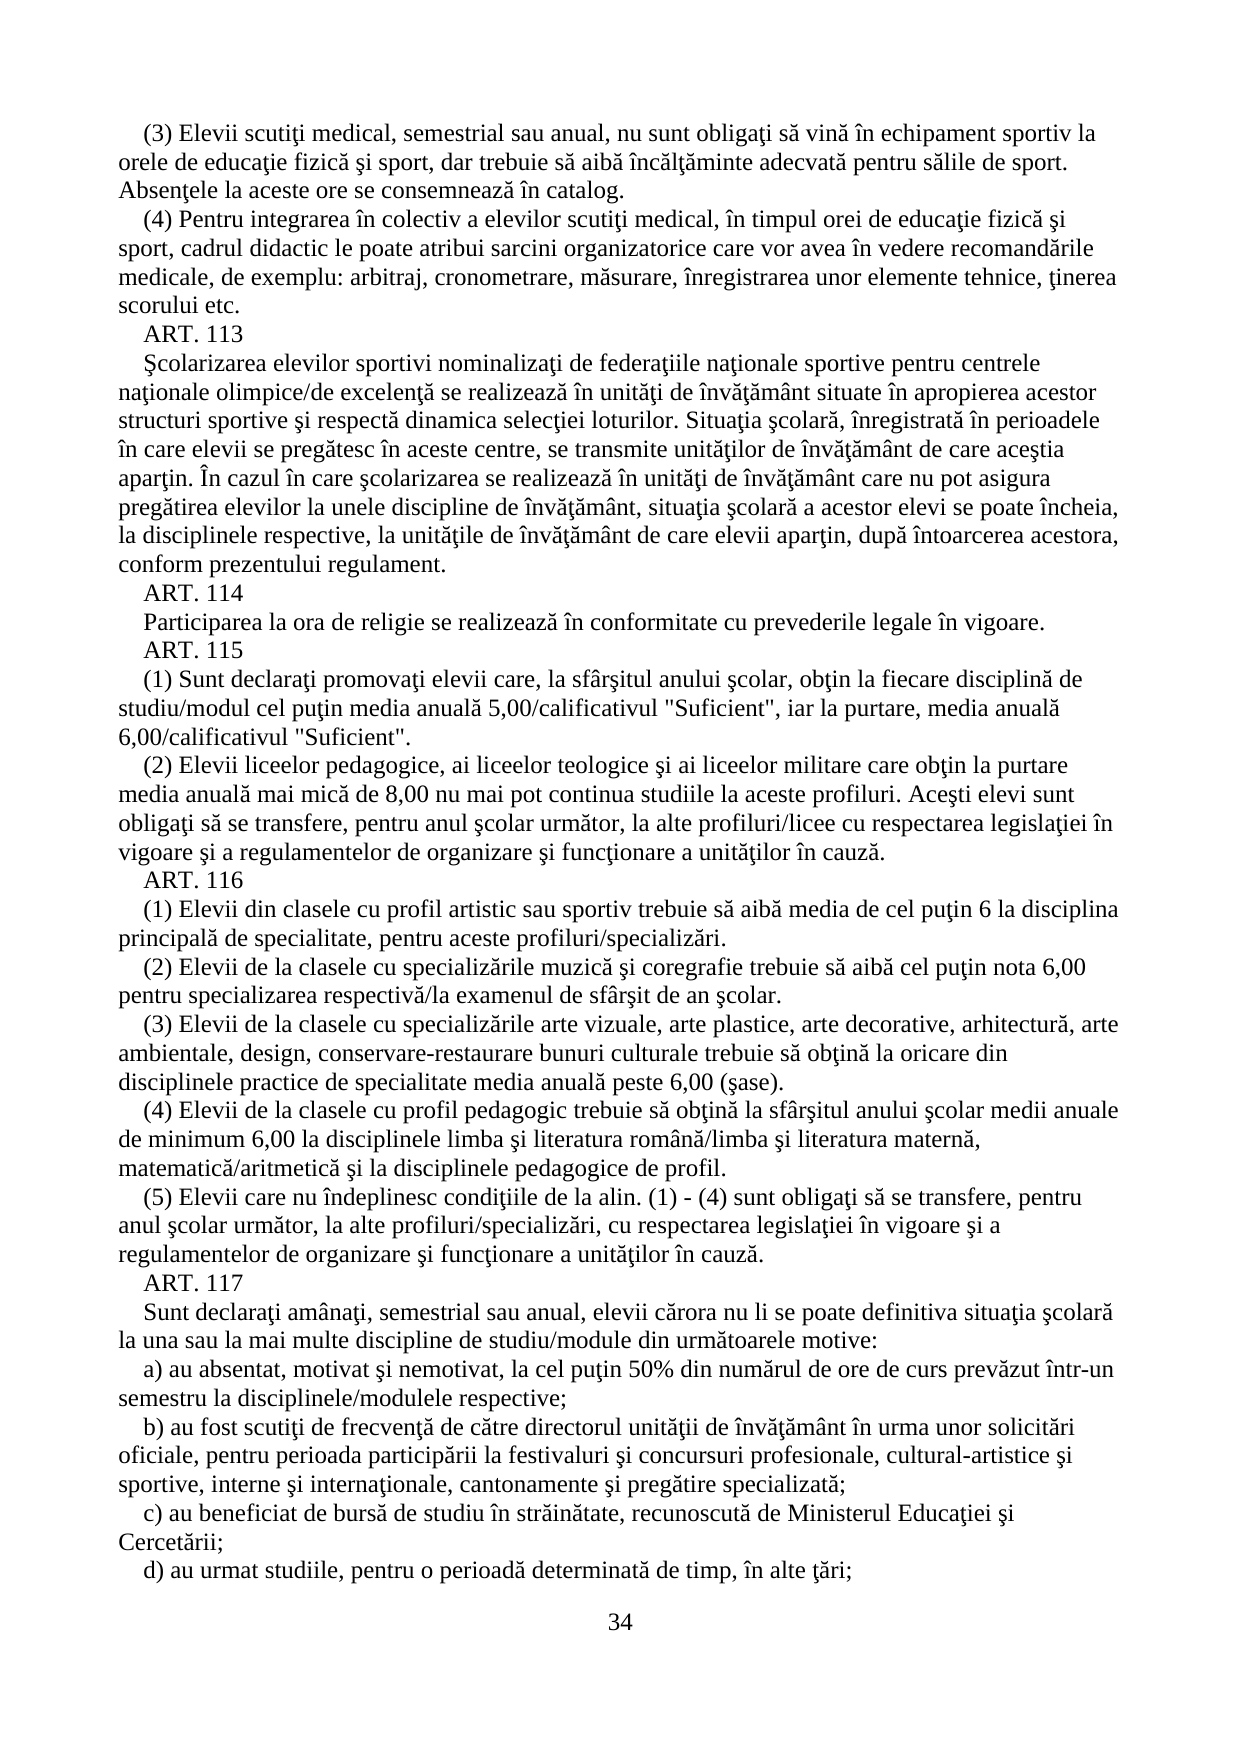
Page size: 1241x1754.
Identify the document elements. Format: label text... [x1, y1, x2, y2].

text (3) Elevii scutiţi medical, semestrial sau anual, nu sunt obligaţi să vină în echipament sportiv la orele de educaţie fizică şi sport, dar trebuie să aibă încălţăminte adecvată pentru sălile de sport. Absenţele la aceste ore se consemnează în catalog. [118, 118, 1122, 204]
text d) au urmat studiile, pentru o perioadă determinată de timp, în alte ţări; [118, 1556, 1122, 1584]
text (4) Elevii de la clasele cu profil pedagogic trebuie să obţină la sfârşitul anului şcolar medii anuale de minimum 6,00 la disciplinele limba şi literatura română/limba şi literatura maternă, matematică/aritmetică şi la disciplinele pedagogice de profil. [118, 1096, 1122, 1182]
text (1) Sunt declaraţi promovaţi elevii care, la sfârşitul anului şcolar, obţin la fiecare disciplină de studiu/modul cel puţin media anuală 5,00/calificativul "Suficient", iar la purtare, media anuală 6,00/calificativul "Suficient". [118, 664, 1122, 751]
text Şcolarizarea elevilor sportivi nominalizaţi de federaţiile naţionale sportive pentru centrele naţionale olimpice/de excelenţă se realizează în unităţi de învăţământ situate în apropierea acestor structuri sportive şi respectă dinamica selecţiei loturilor. Situaţia şcolară, înregistrată în perioadele în care elevii se pregătesc în aceste centre, se transmite unităţilor de învăţământ de care aceştia aparţin. În cazul în care şcolarizarea se realizează în unităţi de învăţământ care nu pot asigura pregătirea elevilor la unele discipline de învăţământ, situaţia şcolară a acestor elevi se poate încheia, la disciplinele respective, la unităţile de învăţământ de care elevii aparţin, după întoarcerea acestora, conform prezentului regulament. [118, 348, 1122, 578]
text ART. 116 [118, 866, 1122, 894]
text Sunt declaraţi amânaţi, semestrial sau anual, elevii cărora nu li se poate definitiva situaţia şcolară la una sau la mai multe discipline de studiu/module din următoarele motive: [118, 1297, 1122, 1354]
text a) au absentat, motivat şi nemotivat, la cel puţin 50% din numărul de ore de curs prevăzut într-un semestru la disciplinele/modulele respective; [118, 1354, 1122, 1412]
text ART. 114 [118, 578, 1122, 607]
text (1) Elevii din clasele cu profil artistic sau sportiv trebuie să aibă media de cel puţin 6 la disciplina principală de specialitate, pentru aceste profiluri/specializări. [118, 894, 1122, 952]
text ART. 115 [118, 636, 1122, 664]
text (5) Elevii care nu îndeplinesc condiţiile de la alin. (1) - (4) sunt obligaţi să se transfere, pentru anul şcolar următor, la alte profiluri/specializări, cu respectarea legislaţiei în vigoare şi a regulamentelor de organizare şi funcţionare a unităţilor în cauză. [118, 1182, 1122, 1268]
text c) au beneficiat de bursă de studiu în străinătate, recunoscută de Ministerul Educaţiei şi Cercetării; [118, 1498, 1122, 1556]
text (3) Elevii de la clasele cu specializările arte vizuale, arte plastice, arte decorative, arhitectură, arte ambientale, design, conservare-restaurare bunuri culturale trebuie să obţină la oricare din disciplinele practice de specialitate media anuală peste 6,00 (şase). [118, 1009, 1122, 1096]
text (4) Pentru integrarea în colectiv a elevilor scutiţi medical, în timpul orei de educaţie fizică şi sport, cadrul didactic le poate atribui sarcini organizatorice care vor avea în vedere recomandările medicale, de exemplu: arbitraj, cronometrare, măsurare, înregistrarea unor elemente tehnice, ţinerea scorului etc. [118, 204, 1122, 319]
text (2) Elevii liceelor pedagogice, ai liceelor teologice şi ai liceelor militare care obţin la purtare media anuală mai mică de 8,00 nu mai pot continua studiile la aceste profiluri. Aceşti elevi sunt obligaţi să se transfere, pentru anul şcolar următor, la alte profiluri/licee cu respectarea legislaţiei în vigoare şi a regulamentelor de organizare şi funcţionare a unităţilor în cauză. [118, 751, 1122, 866]
text ART. 117 [118, 1268, 1122, 1297]
text (2) Elevii de la clasele cu specializările muzică şi coregrafie trebuie să aibă cel puţin nota 6,00 pentru specializarea respectivă/la examenul de sfârşit de an şcolar. [118, 952, 1122, 1009]
text ART. 113 [118, 319, 1122, 348]
text b) au fost scutiţi de frecvenţă de către directorul unităţii de învăţământ în urma unor solicitări oficiale, pentru perioada participării la festivaluri şi concursuri profesionale, cultural-artistice şi sportive, interne şi internaţionale, cantonamente şi pregătire specializată; [118, 1412, 1122, 1498]
text Participarea la ora de religie se realizează în conformitate cu prevederile legale în vigoare. [118, 607, 1122, 636]
